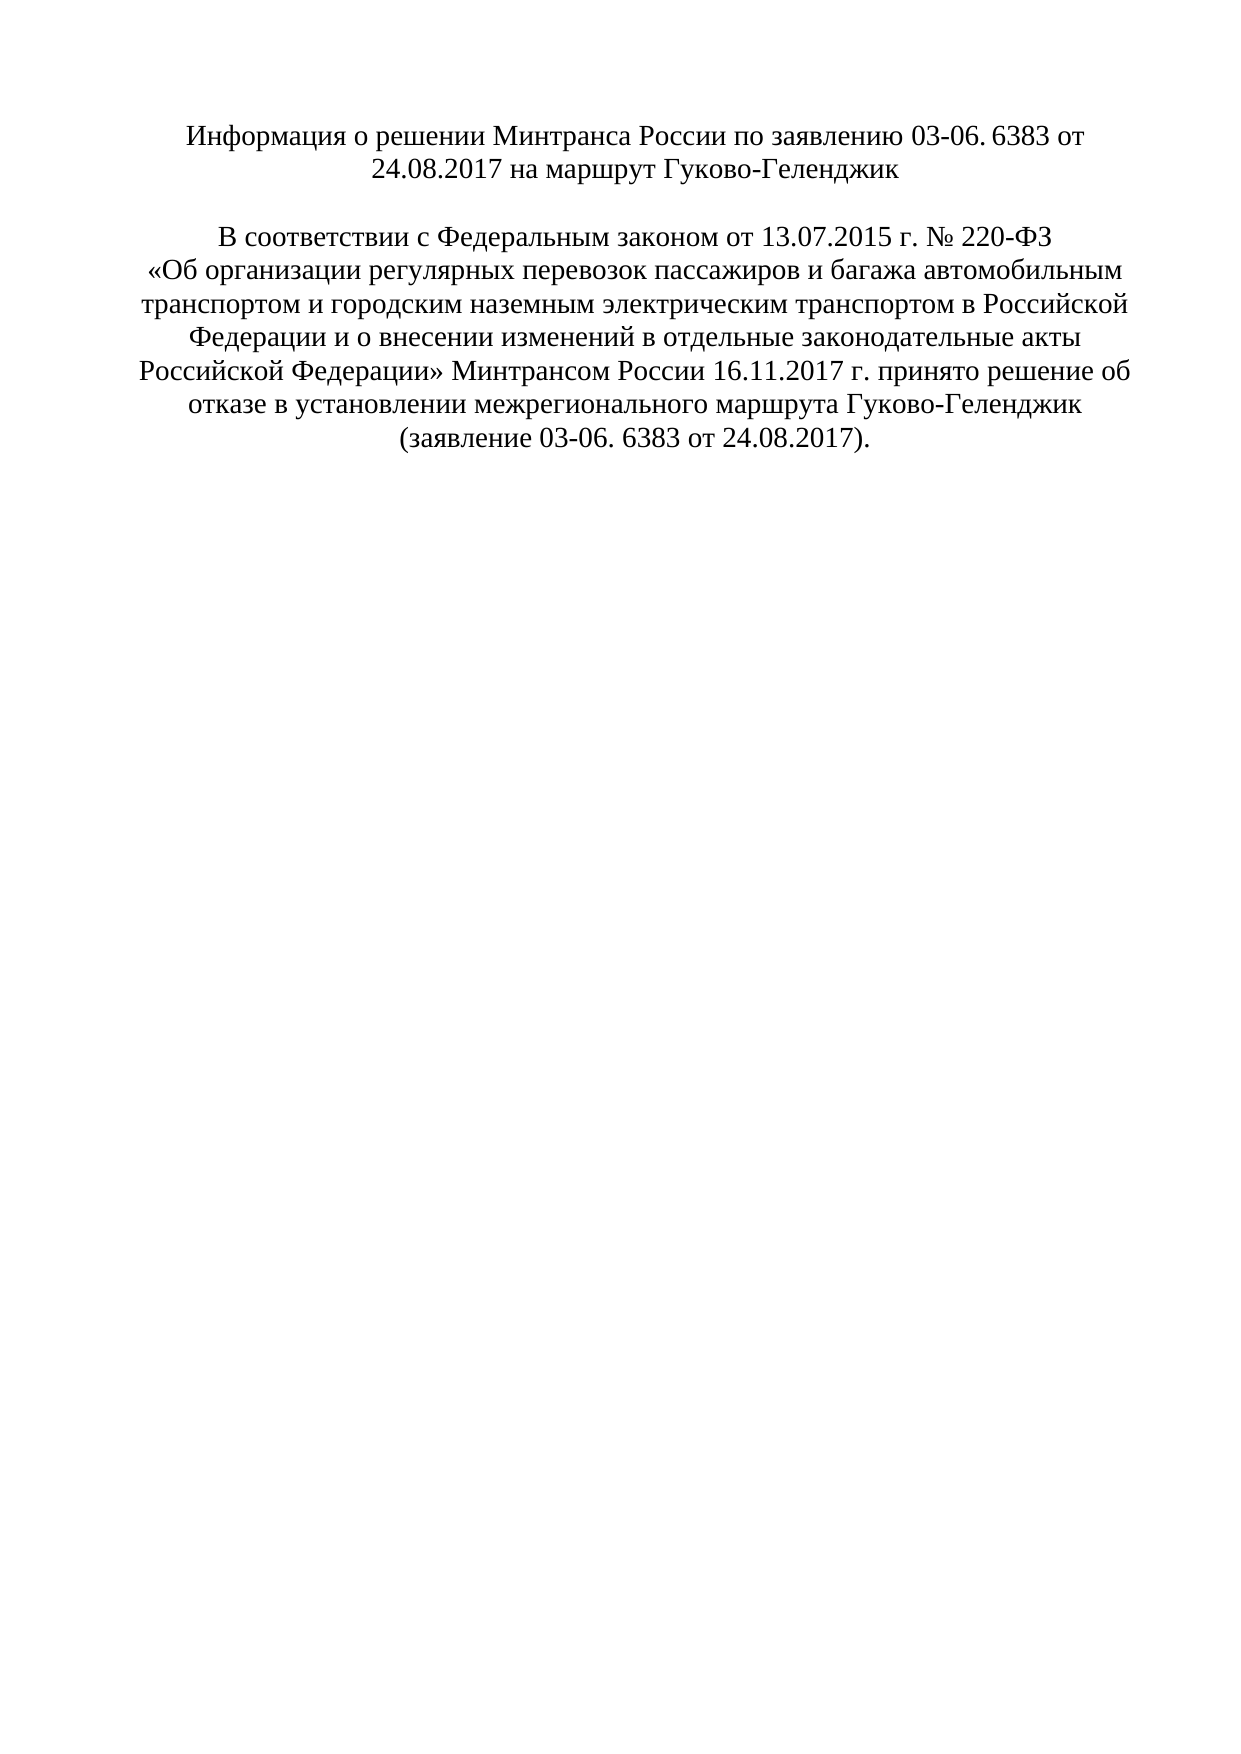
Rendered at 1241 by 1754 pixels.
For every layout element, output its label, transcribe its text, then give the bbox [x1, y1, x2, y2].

text Информация о решении Минтранса России по заявлению 03-06. 6383 от 24.08.2017 на маршрут Гуково-Геленджик [118, 118, 1152, 185]
text В соответствии с Федеральным законом от 13.07.2015 г. № 220-ФЗ «Об организации регулярных перевозок пассажиров и багажа автомобильным транспортом и городским наземным электрическим транспортом в Российской Федерации и о внесении изменений в отдельные законодательные акты Российской Федерации» Минтрансом России 16.11.2017 г. принято решение об отказе в установлении межрегионального маршрута Гуково-Геленджик (заявление 03-06. 6383 от 24.08.2017). [118, 219, 1152, 453]
